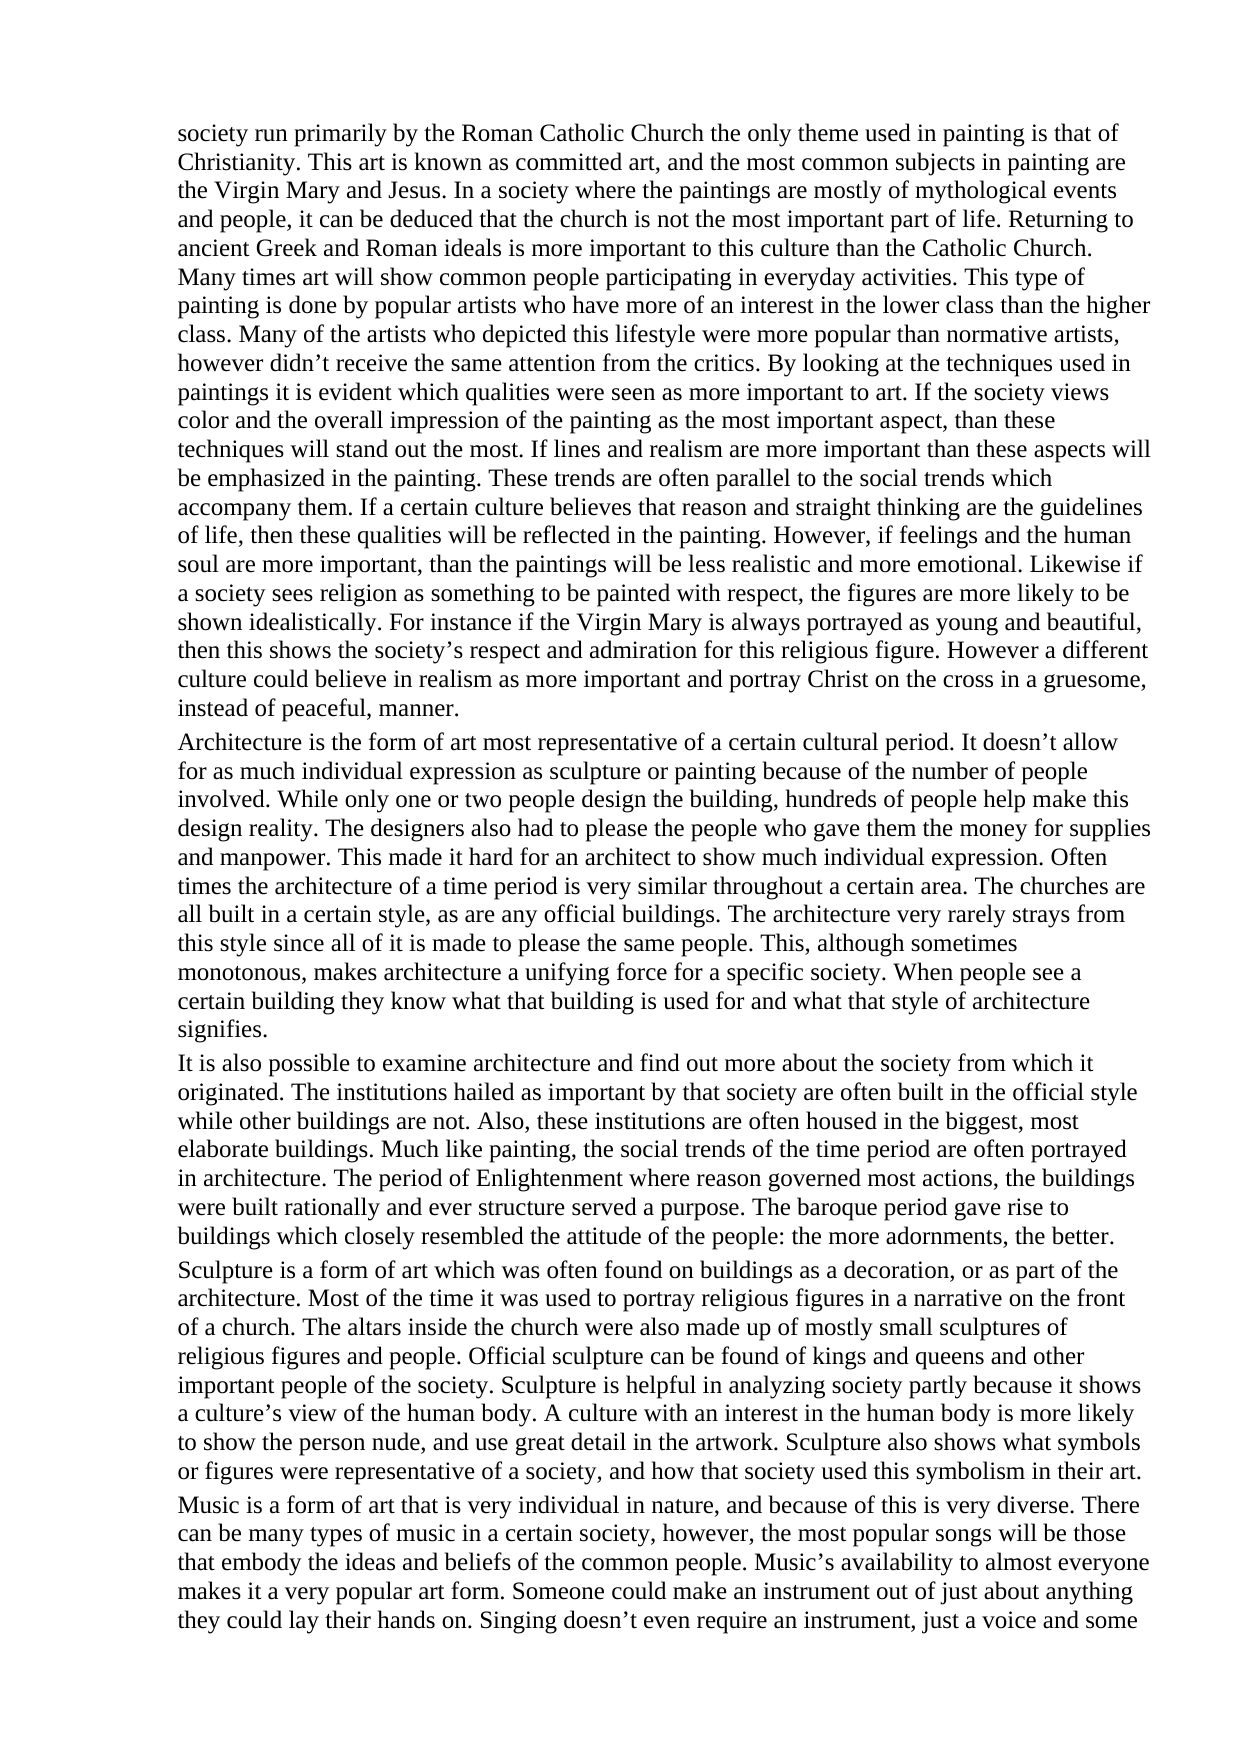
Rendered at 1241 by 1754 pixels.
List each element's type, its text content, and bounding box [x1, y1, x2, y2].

text Architecture is the form of art most representative of a certain cultural period. It doesn’t allow for as much individual expression as sculpture or painting because of the number of people involved. While only one or two people design the building, hundreds of people help make this design reality. The designers also had to please the people who gave them the money for supplies and manpower. This made it hard for an architect to show much individual expression. Often times the architecture of a time period is very similar throughout a certain area. The churches are all built in a certain style, as are any official buildings. The architecture very rarely strays from this style since all of it is made to please the same people. This, although sometimes monotonous, makes architecture a unifying force for a specific society. When people see a certain building they know what that building is used for and what that style of architecture signifies. [177, 727, 1152, 1043]
text Sculpture is a form of art which was often found on buildings as a decoration, or as part of the architecture. Most of the time it was used to portray religious figures in a narrative on the front of a church. The altars inside the church were also made up of mostly small sculptures of religious figures and people. Official sculpture can be found of kings and queens and other important people of the society. Sculpture is helpful in analyzing society partly because it shows a culture’s view of the human body. A culture with an interest in the human body is more likely to show the person nude, and use great detail in the artwork. Sculpture also shows what symbols or figures were representative of a society, and how that society used this symbolism in their art. [177, 1255, 1152, 1485]
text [177, 1490, 1152, 1633]
text It is also possible to examine architecture and find out more about the society from which it originated. The institutions hailed as important by that society are often built in the official style while other buildings are not. Also, these institutions are often housed in the biggest, most elaborate buildings. Much like painting, the social trends of the time period are often portrayed in architecture. The period of Enlightenment where reason governed most actions, the buildings were built rationally and ever structure served a purpose. The baroque period gave rise to buildings which closely resembled the attitude of the people: the more adornments, the better. [177, 1048, 1152, 1249]
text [177, 118, 1152, 722]
